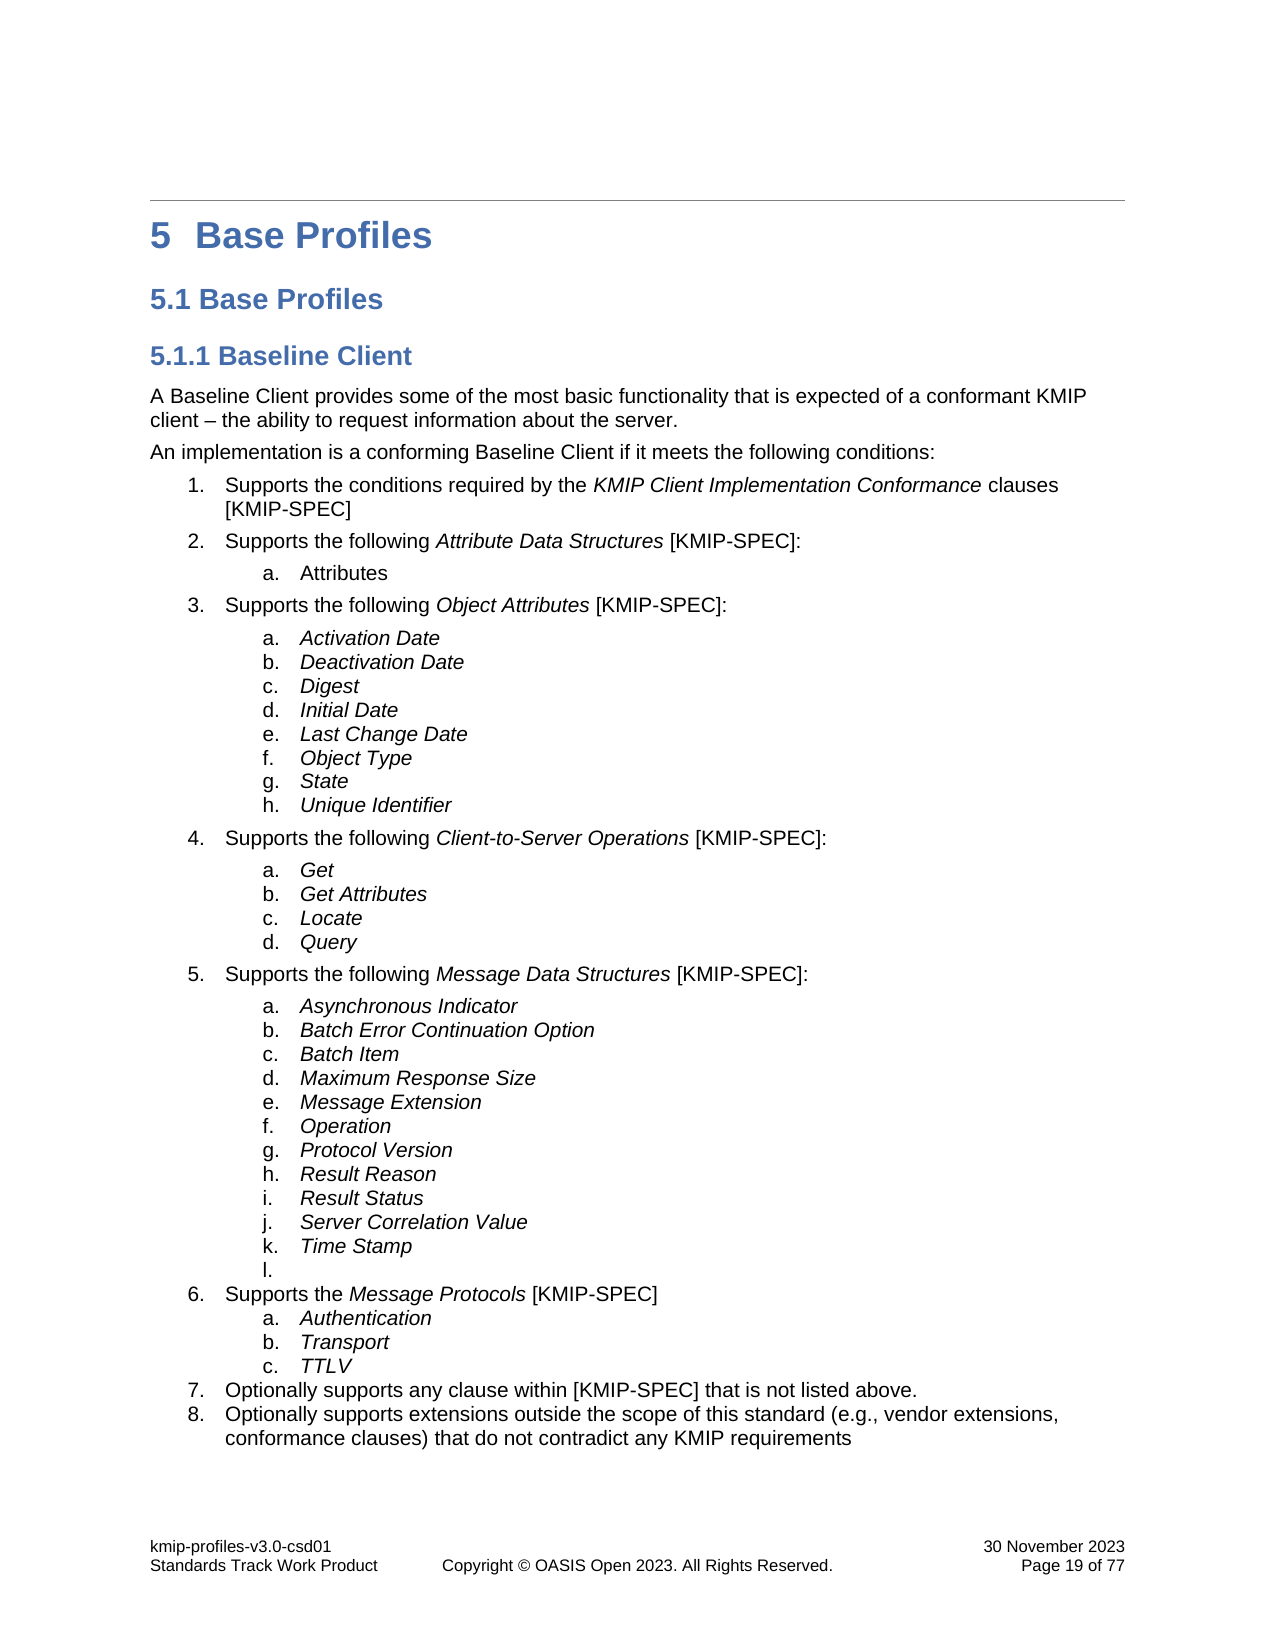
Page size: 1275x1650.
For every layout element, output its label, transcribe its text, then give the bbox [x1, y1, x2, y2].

list Optionally supports extensions outside the scope of this standard (e.g., vendor extensions, conformance clauses) that do not contradict any KMIP requirements [187, 1402, 1125, 1449]
list Transport [262, 1330, 1125, 1354]
list Initial Date [262, 697, 1125, 721]
list Operation [262, 1114, 1125, 1138]
list Supports the following Attribute Data Structures [KMIP-SPEC]: [187, 529, 1125, 553]
list Server Correlation Value [262, 1210, 1125, 1234]
list Attributes [262, 561, 1125, 585]
list State [262, 769, 1125, 793]
list Get [262, 858, 1125, 882]
subtitle Baseline Client [150, 340, 1125, 371]
list Deactivation Date [262, 649, 1125, 673]
text An implementation is a conforming Baseline Client if it meets the following conditions: [150, 440, 1125, 464]
list Supports the following Object Attributes [KMIP-SPEC]: [187, 593, 1125, 617]
list Query [262, 930, 1125, 954]
list Digest [262, 673, 1125, 697]
list Message Extension [262, 1090, 1125, 1114]
list Result Status [262, 1186, 1125, 1210]
list Object Type [262, 745, 1125, 769]
subtitle Base Profiles [150, 201, 1125, 257]
list Last Change Date [262, 721, 1125, 745]
list Get Attributes [262, 882, 1125, 906]
list Asynchronous Indicator [262, 994, 1125, 1018]
list Supports the following Message Data Structures [KMIP-SPEC]: [187, 962, 1125, 986]
list Unique Identifier [262, 793, 1125, 817]
list Locate [262, 906, 1125, 930]
list Supports the Message Protocols [KMIP-SPEC] [187, 1282, 1125, 1306]
subtitle Base Profiles [150, 282, 1125, 315]
list Authentication [262, 1306, 1125, 1330]
list Supports the following Client-to-Server Operations [KMIP-SPEC]: [187, 826, 1125, 849]
list Batch Error Continuation Option [262, 1018, 1125, 1042]
list TTLV [262, 1354, 1125, 1378]
list Maximum Response Size [262, 1066, 1125, 1090]
list Result Reason [262, 1162, 1125, 1186]
list Activation Date [262, 626, 1125, 649]
list Supports the conditions required by the KMIP Client Implementation Conformance clauses [KMIP-SPEC] [187, 472, 1125, 520]
list Protocol Version [262, 1138, 1125, 1162]
text A Baseline Client provides some of the most basic functionality that is expected of a conformant KMIP client – the ability to request information about the server. [150, 384, 1125, 432]
list Time Stamp [262, 1234, 1125, 1258]
list Optionally supports any clause within [KMIP-SPEC] that is not listed above. [187, 1378, 1125, 1402]
list Batch Item [262, 1042, 1125, 1066]
